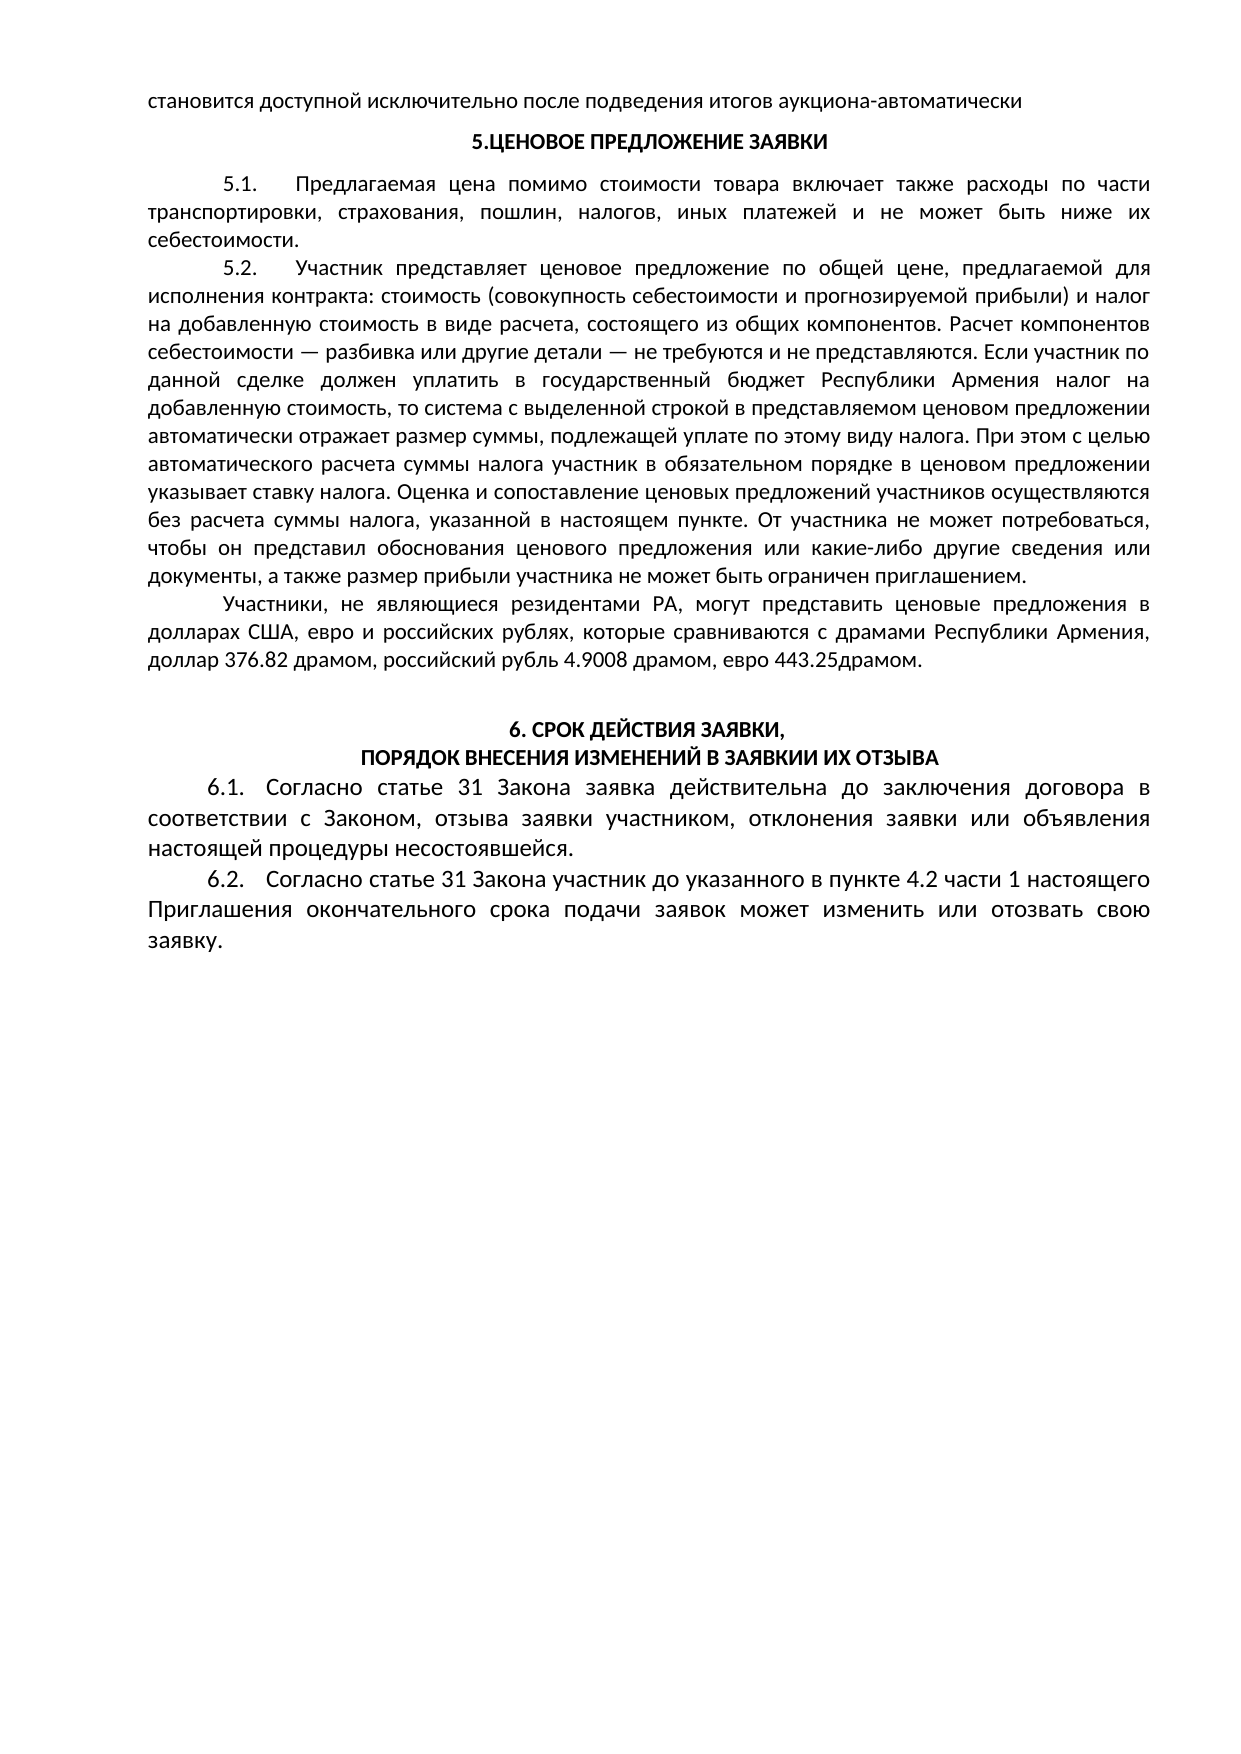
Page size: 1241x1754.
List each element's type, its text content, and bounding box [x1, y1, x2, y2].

text 6. СРОК ДЕЙСТВИЯ ЗАЯВКИ, ПОРЯДОК ВНЕСЕНИЯ ИЗМЕНЕНИЙ В ЗАЯВКИИ ИХ ОТЗЫВА [207, 715, 1093, 771]
text 6.2. Согласно статье 31 Закона участник до указанного в пункте 4.2 части 1 настоящего Приглашения окончательного срока подачи заявок может изменить или отозвать свою заявку. [148, 863, 1152, 954]
text 5.1. Предлагаемая цена помимо стоимости товара включает также расходы по части транспортировки, страхования, пошлин, налогов, иных платежей и не может быть ниже их себестоимости. [148, 169, 1152, 253]
text Участники, не являющиеся резидентами РА, могут представить ценовые предложения в долларах США, евро и российских рублях, которые сравниваются с драмами Республики Армения, доллар 376.82 драмом, российский рубль 4.9008 драмом, евро 443.25драмом. [148, 589, 1152, 673]
text 5.2. Участник представляет ценовое предложение по общей цене, предлагаемой для исполнения контракта: стоимость (совокупность себестоимости и прогнозируемой прибыли) и налог на добавленную стоимость в виде расчета, состоящего из общих компонентов. Расчет компонентов себестоимости — разбивка или другие детали — не требуются и не представляются. Если участник по данной сделке должен уплатить в государственный бюджет Республики Армения налог на добавленную стоимость, то система с выделенной строкой в представляемом ценовом предложении автоматически отражает размер суммы, подлежащей уплате по этому виду налога. При этом с целью автоматического расчета суммы налога участник в обязательном порядке в ценовом предложении указывает ставку налога. Оценка и сопоставление ценовых предложений участников осуществляются без расчета суммы налога, указанной в настоящем пункте. От участника не может потребоваться, чтобы он представил обоснования ценового предложения или какие-либо другие сведения или документы, а также размер прибыли участника не может быть ограничен приглашением. [148, 253, 1152, 589]
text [148, 86, 1152, 114]
text 6.1. Согласно статье 31 Закона заявка действительна до заключения договора в соответствии с Законом, отзыва заявки участником, отклонения заявки или объявления настоящей процедуры несостоявшейся. [148, 771, 1152, 863]
text 5.ЦЕНОВОЕ ПРЕДЛОЖЕНИЕ ЗАЯВКИ [148, 127, 1152, 155]
